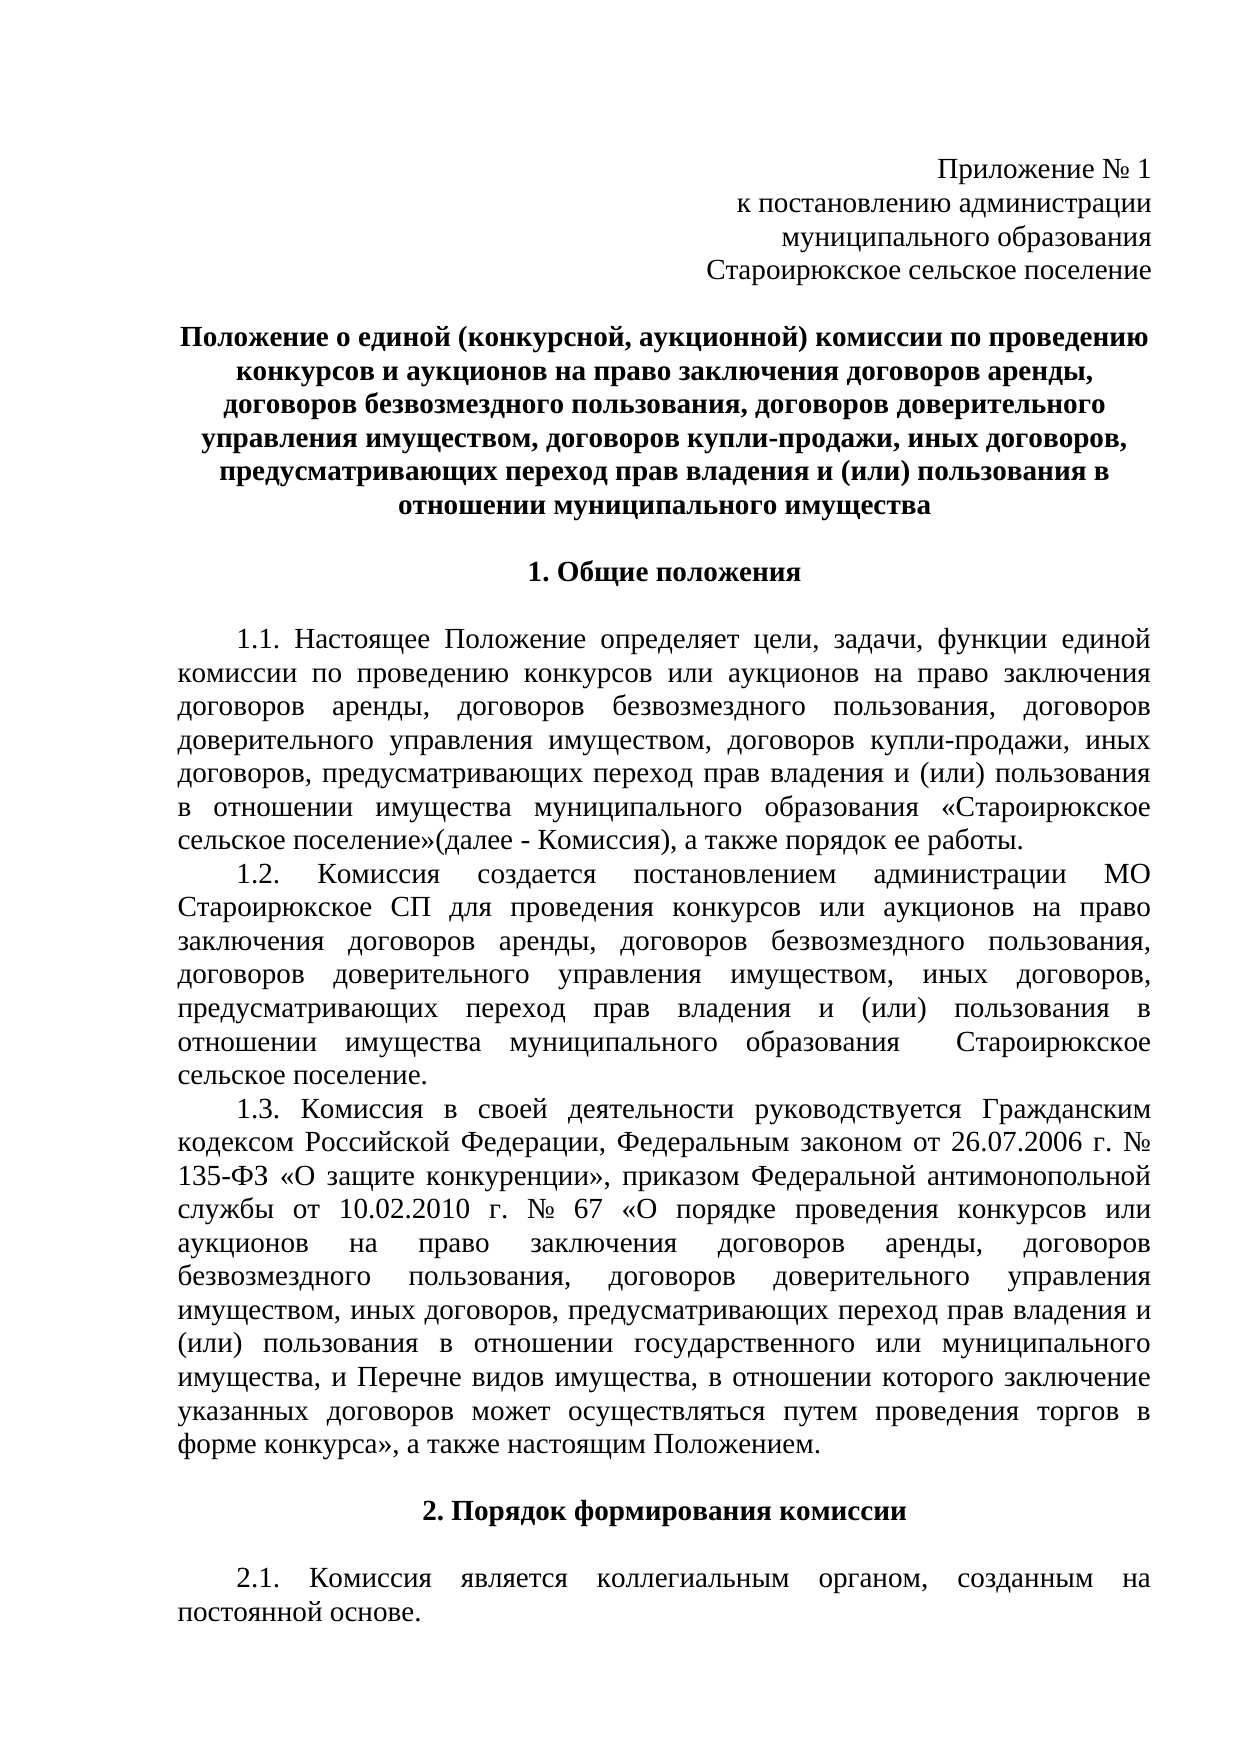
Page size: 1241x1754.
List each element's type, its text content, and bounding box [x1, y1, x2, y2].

text 1.3. Комиссия в своей деятельности руководствуется Гражданским кодексом Российской Федерации, Федеральным законом от 26.07.2006 г. № 135-ФЗ «О защите конкуренции», приказом Федеральной антимонопольной службы от 10.02.2010 г. № 67 «О порядке проведения конкурсов или аукционов на право заключения договоров аренды, договоров безвозмездного пользования, договоров доверительного управления имуществом, иных договоров, предусматривающих переход прав владения и (или) пользования в отношении государственного или муниципального имущества, и Перечне видов имущества, в отношении которого заключение указанных договоров может осуществляться путем проведения торгов в форме конкурса», а также настоящим Положением. [177, 1091, 1152, 1460]
text Положение о единой (конкурсной, аукционной) комиссии по проведению конкурсов и аукционов на право заключения договоров аренды, договоров безвозмездного пользования, договоров доверительного управления имуществом, договоров купли-продажи, иных договоров, предусматривающих переход прав владения и (или) пользования в отношении муниципального имущества [177, 319, 1152, 521]
text муниципального образования [177, 219, 1152, 252]
text 1.2. Комиссия создается постановлением администрации МО Староирюкское СП для проведения конкурсов или аукционов на право заключения договоров аренды, договоров безвозмездного пользования, договоров доверительного управления имуществом, иных договоров, предусматривающих переход прав владения и (или) пользования в отношении имущества муниципального образования Староирюкское сельское поселение. [177, 856, 1152, 1091]
text 1. Общие положения [177, 554, 1152, 588]
text к постановлению администрации [177, 185, 1152, 219]
text 2.1. Комиссия является коллегиальным органом, созданным на постоянной основе. [177, 1560, 1152, 1627]
text 2. Порядок формирования комиссии [177, 1493, 1152, 1527]
text 1.1. Настоящее Положение определяет цели, задачи, функции единой комиссии по проведению конкурсов или аукционов на право заключения договоров аренды, договоров безвозмездного пользования, договоров доверительного управления имуществом, договоров купли-продажи, иных договоров, предусматривающих переход прав владения и (или) пользования в отношении имущества муниципального образования «Староирюкское сельское поселение»(далее - Комиссия), а также порядок ее работы. [177, 621, 1152, 856]
text Приложение № 1 [177, 152, 1152, 185]
text Староирюкское сельское поселение [177, 252, 1152, 286]
